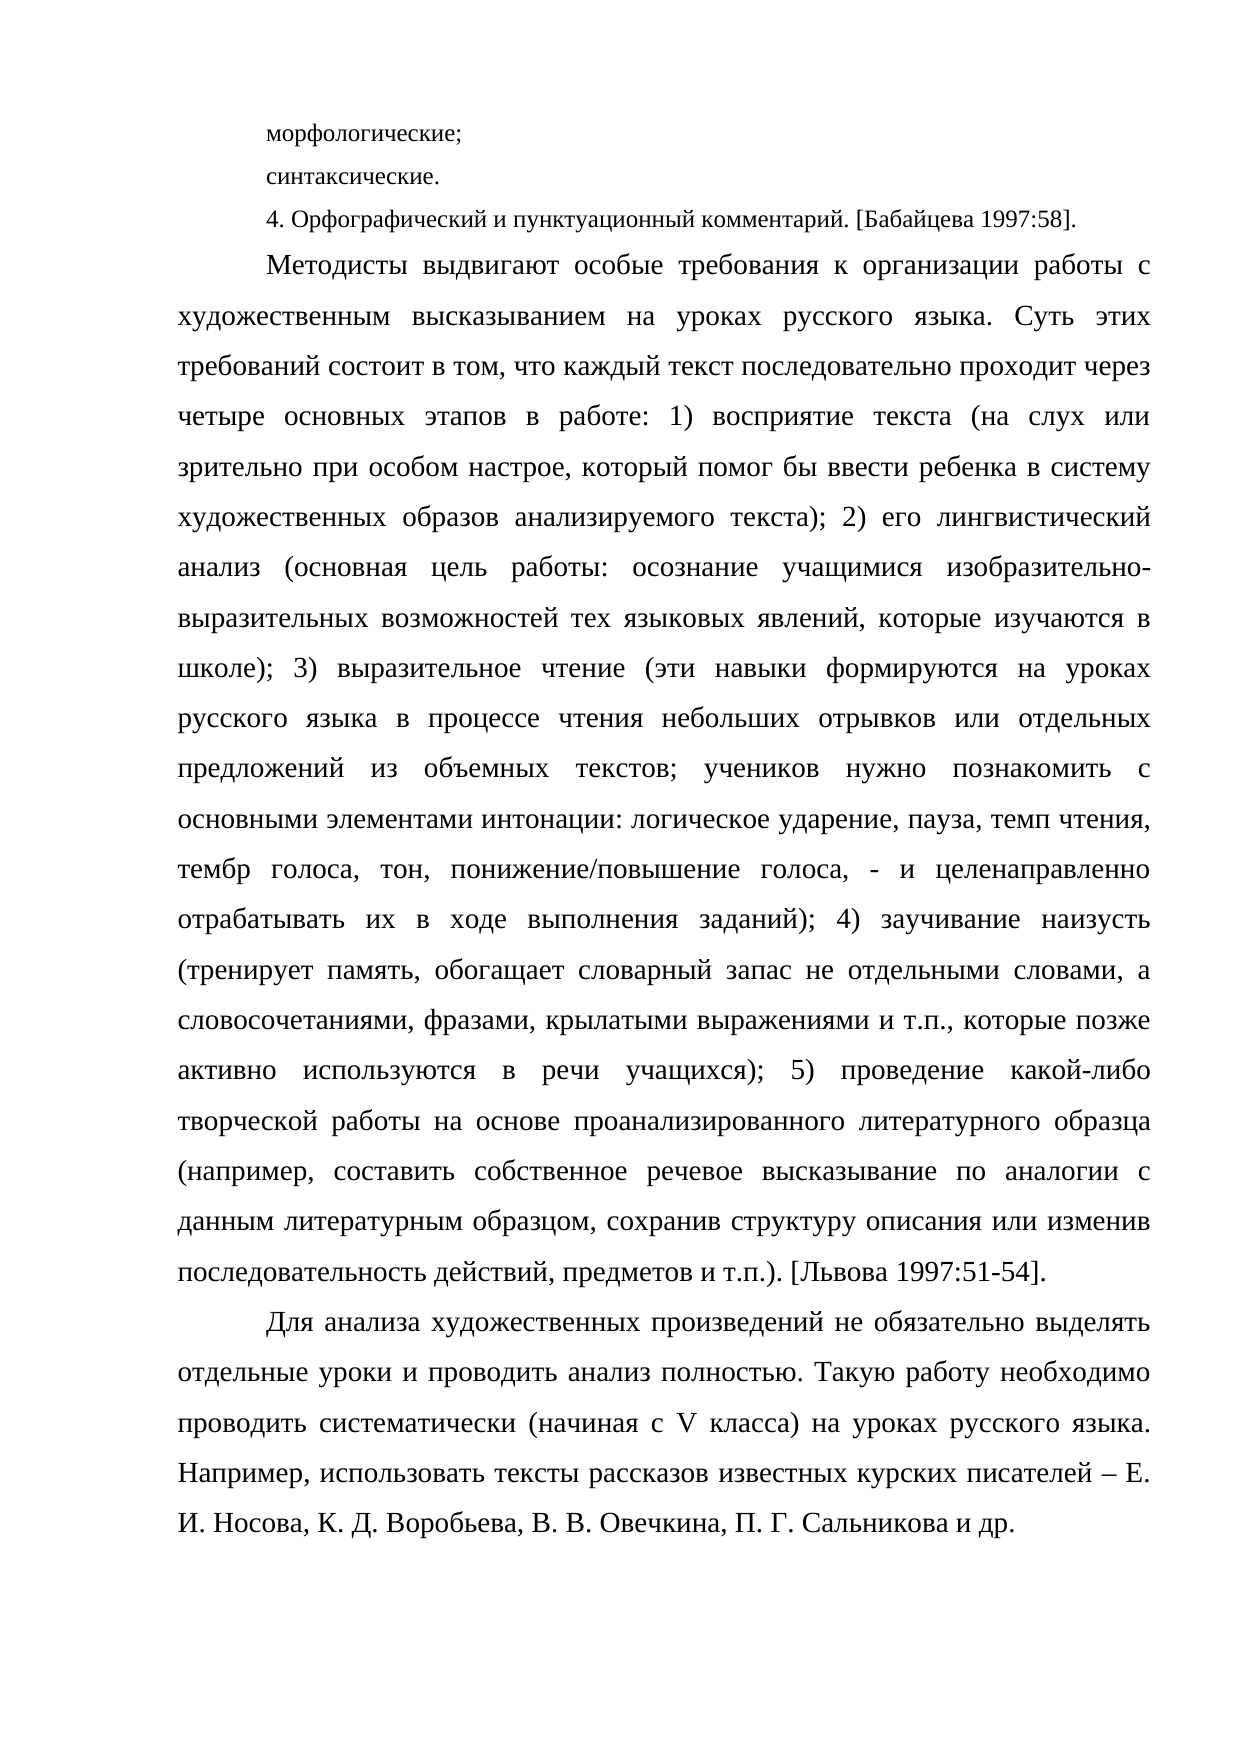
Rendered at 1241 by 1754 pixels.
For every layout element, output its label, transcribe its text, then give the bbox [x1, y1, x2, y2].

text морфологические; [177, 118, 1152, 147]
text синтаксические. [177, 161, 1152, 190]
text Для анализа художественных произведений не обязательно выделять отдельные уроки и проводить анализ полностью. Такую работу необходимо проводить систематически (начиная с V класса) на уроках русского языка. Например, использовать тексты рассказов известных курских писателей – Е. И. Носова, К. Д. Воробьева, В. В. Овечкина, П. Г. Сальникова и др. [177, 1304, 1152, 1539]
text Методисты выдвигают особые требования к организации работы с художественным высказыванием на уроках русского языка. Суть этих требований состоит в том, что каждый текст последовательно проходит через четыре основных этапов в работе: 1) восприятие текста (на слух или зрительно при особом настрое, который помог бы ввести ребенка в систему художественных образов анализируемого текста); 2) его лингвистический анализ (основная цель работы: осознание учащимися изобразительно-выразительных возможностей тех языковых явлений, которые изучаются в школе); 3) выразительное чтение (эти навыки формируются на уроках русского языка в процессе чтения небольших отрывков или отдельных предложений из объемных текстов; учеников нужно познакомить с основными элементами интонации: логическое ударение, пауза, темп чтения, тембр голоса, тон, понижение/повышение голоса, - и целенаправленно отрабатывать их в ходе выполнения заданий); 4) заучивание наизусть (тренирует память, обогащает словарный запас не отдельными словами, а словосочетаниями, фразами, крылатыми выражениями и т.п., которые позже активно используются в речи учащихся); 5) проведение какой-либо творческой работы на основе проанализированного литературного образца (например, составить собственное речевое высказывание по аналогии с данным литературным образцом, сохранив структуру описания или изменив последовательность действий, предметов и т.п.). [Львова 1997:51-54]. [177, 247, 1152, 1287]
text 4. Орфографический и пунктуационный комментарий. [Бабайцева 1997:58]. [177, 204, 1152, 233]
